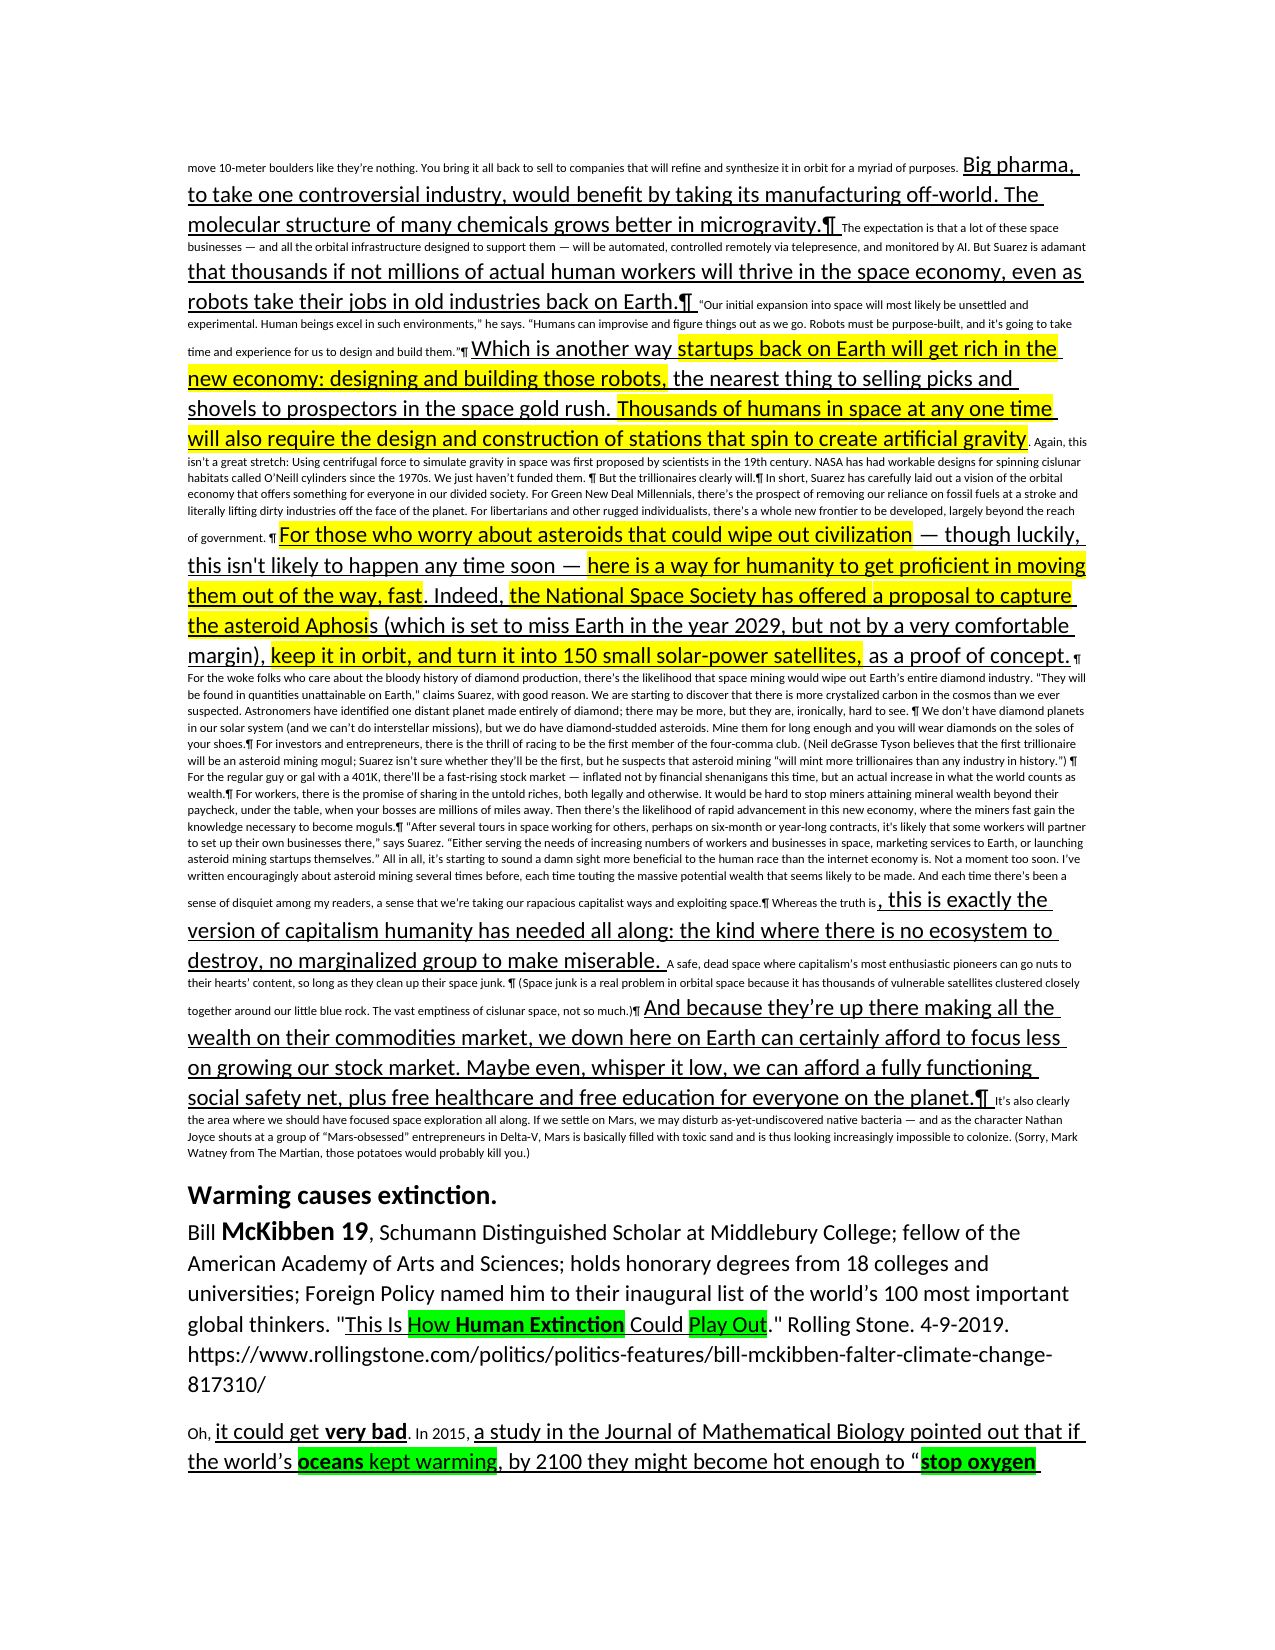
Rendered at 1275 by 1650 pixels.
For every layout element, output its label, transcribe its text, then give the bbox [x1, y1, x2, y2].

text Bill McKibben 19, Schumann Distinguished Scholar at Middlebury College; fellow of the American Academy of Arts and Sciences; holds honorary degrees from 18 colleges and universities; Foreign Policy named him to their inaugural list of the world’s 100 most important global thinkers. "This Is How Human Extinction Could Play Out." Rolling Stone. 4-9-2019. https://www.rollingstone.com/politics/politics-features/bill-mckibben-falter-climate-change-817310/ [187, 1214, 1087, 1398]
subtitle Warming causes extinction. [187, 1178, 1087, 1212]
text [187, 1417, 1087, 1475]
